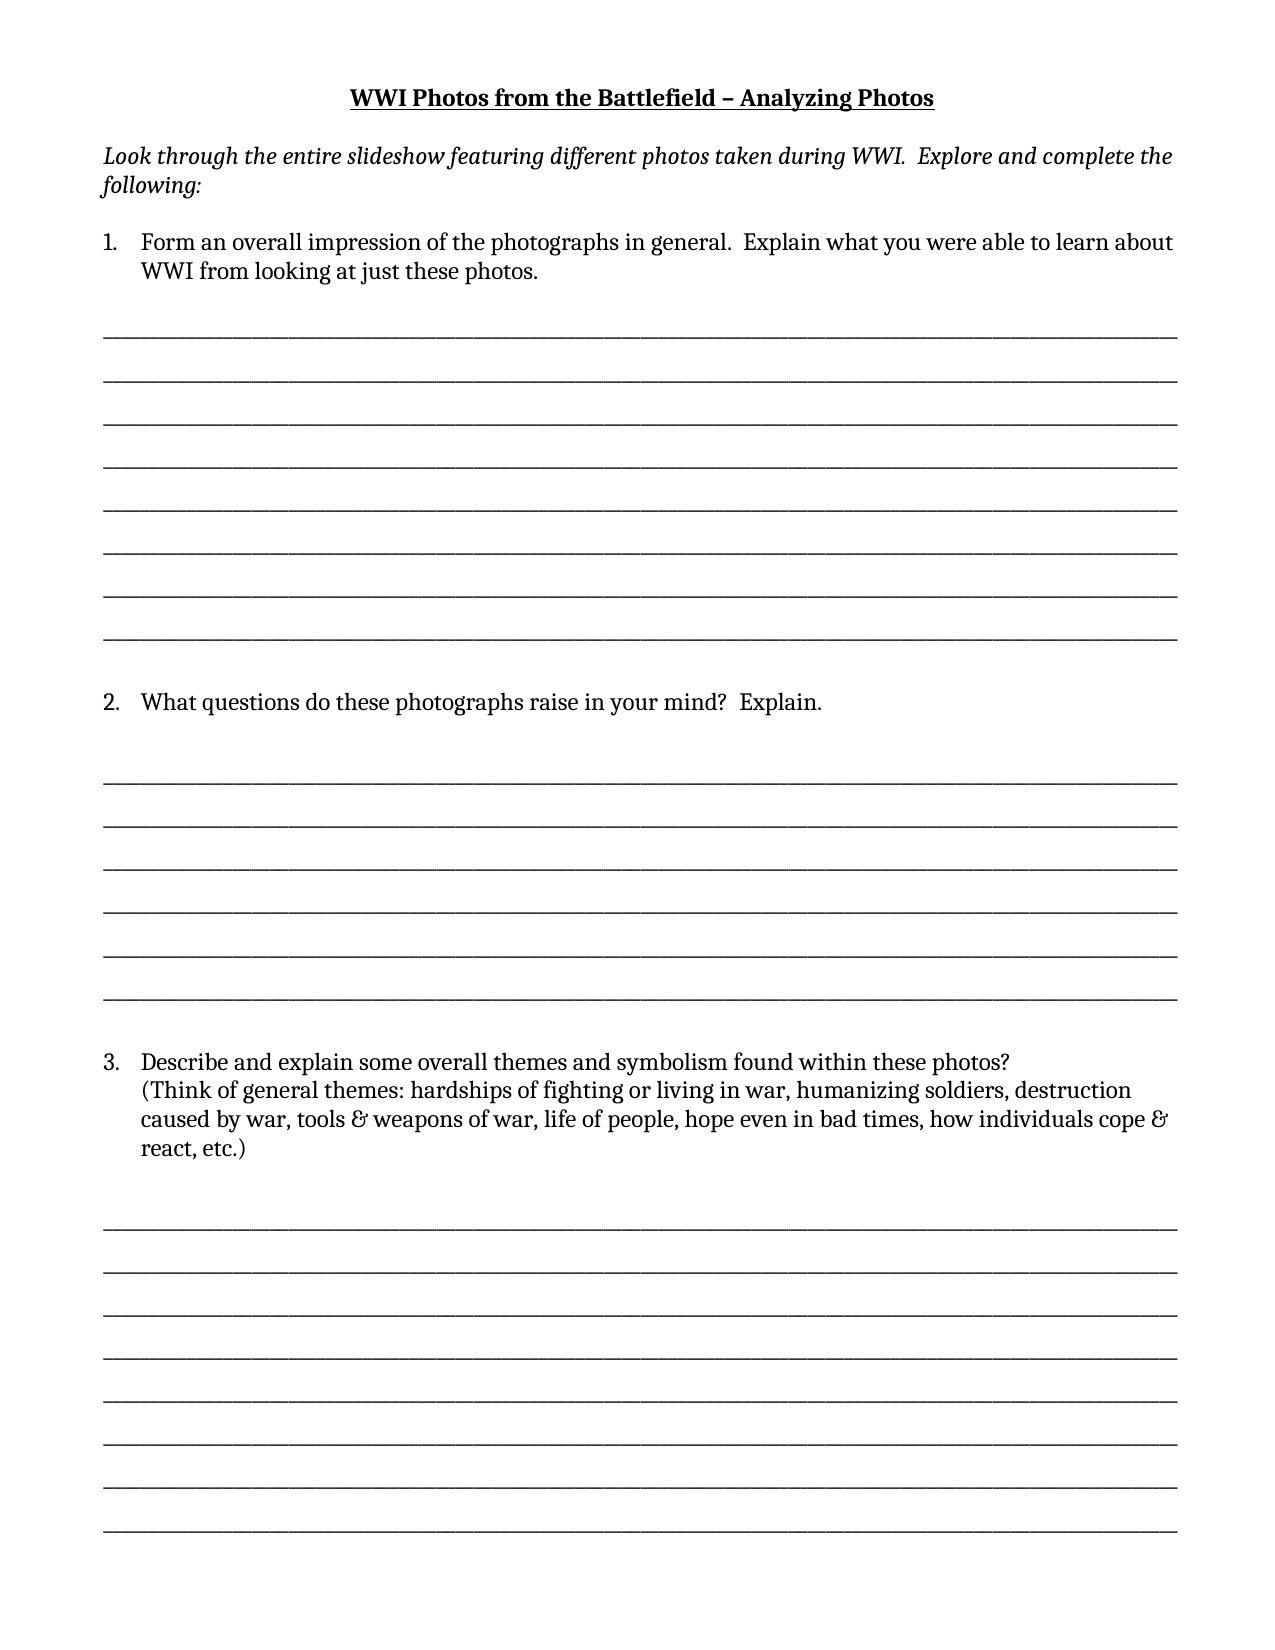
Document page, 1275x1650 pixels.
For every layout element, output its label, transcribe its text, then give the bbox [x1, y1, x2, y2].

list (Think of general themes: hardships of fighting or living in war, humanizing soldiers, destruction caused by war, tools & weapons of war, life of people, hope even in bad times, how individuals cope & react, etc.) [141, 1076, 1181, 1162]
text ________________________________________________________________________________________________________________________________________________________________________________________________________________________________________ [103, 932, 1181, 1004]
list Describe and explain some overall themes and symbolism found within these photos? [103, 1047, 1181, 1076]
text Look through the entire slideshow featuring different photos taken during WWI. Explore and complete the following: [103, 142, 1181, 199]
list Form an overall impression of the photographs in general. Explain what you were able to learn about WWI from looking at just these photos. [103, 228, 1181, 286]
list What questions do these photographs raise in your mind? Explain. [103, 688, 1181, 717]
text WWI Photos from the Battlefield – Analyzing Photos [103, 84, 1181, 113]
